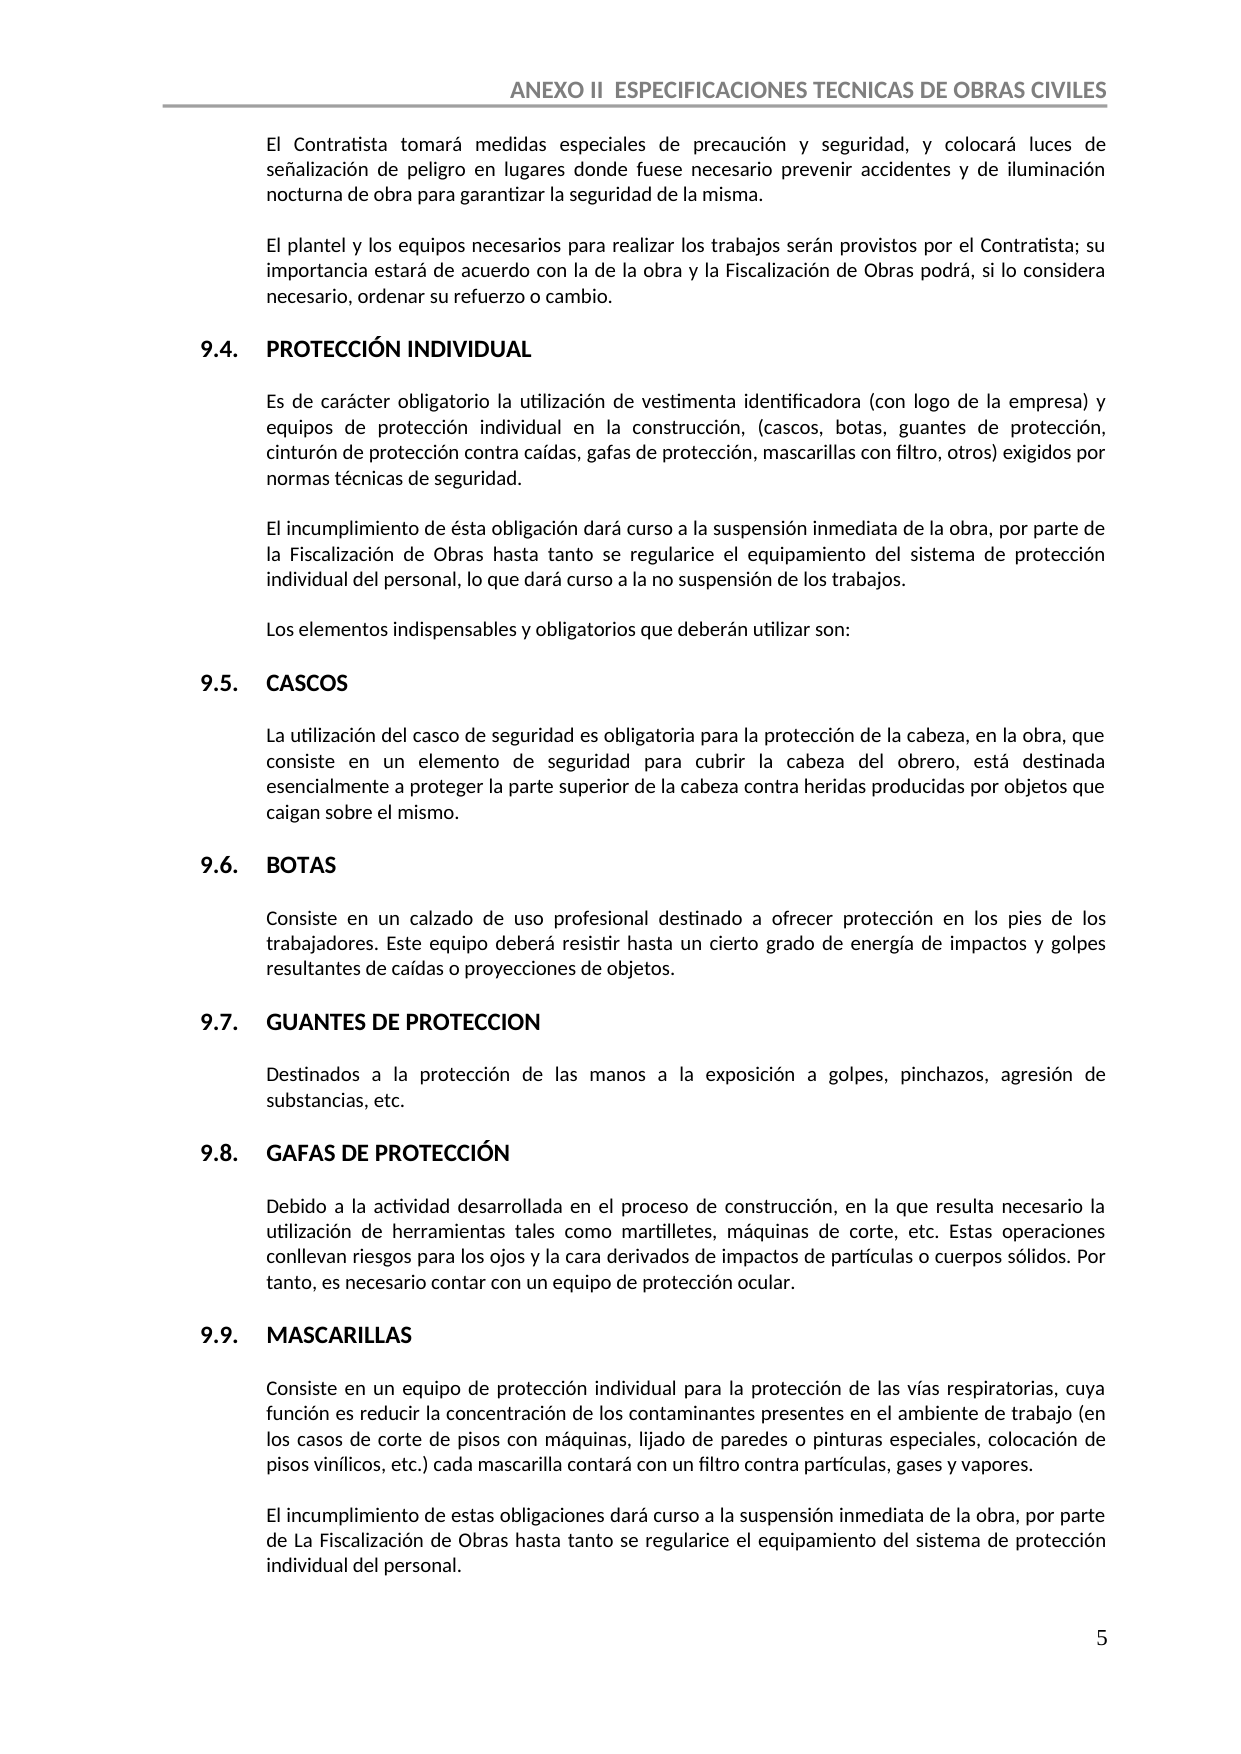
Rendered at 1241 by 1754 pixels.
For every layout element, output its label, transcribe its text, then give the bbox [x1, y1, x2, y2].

text Consiste en un equipo de protección individual para la protección de las vías respiratorias, cuya función es reducir la concentración de los contaminantes presentes en el ambiente de trabajo (en los casos de corte de pisos con máquinas, lijado de paredes o pinturas especiales, colocación de pisos vinílicos, etc.) cada mascarilla contará con un filtro contra partículas, gases y vapores. [266, 1375, 1107, 1477]
list CASCOS [200, 667, 1107, 698]
text Debido a la actividad desarrollada en el proceso de construcción, en la que resulta necesario la utilización de herramientas tales como martilletes, máquinas de corte, etc. Estas operaciones conllevan riesgos para los ojos y la cara derivados de impactos de partículas o cuerpos sólidos. Por tanto, es necesario contar con un equipo de protección ocular. [266, 1193, 1107, 1294]
text El incumplimiento de estas obligaciones dará curso a la suspensión inmediata de la obra, por parte de La Fiscalización de Obras hasta tanto se regularice el equipamiento del sistema de protección individual del personal. [266, 1502, 1107, 1578]
list MASCARILLAS [200, 1319, 1107, 1350]
list BOTAS [200, 849, 1107, 880]
list GUANTES DE PROTECCION [200, 1006, 1107, 1037]
text La utilización del casco de seguridad es obligatoria para la protección de la cabeza, en la obra, que consiste en un elemento de seguridad para cubrir la cabeza del obrero, está destinada esencialmente a proteger la parte superior de la cabeza contra heridas producidas por objetos que caigan sobre el mismo. [266, 723, 1107, 824]
text El incumplimiento de ésta obligación dará curso a la suspensión inmediata de la obra, por parte de la Fiscalización de Obras hasta tanto se regularice el equipamiento del sistema de protección individual del personal, lo que dará curso a la no suspensión de los trabajos. [266, 515, 1107, 592]
text Destinados a la protección de las manos a la exposición a golpes, pinchazos, agresión de substancias, etc. [266, 1062, 1107, 1112]
list GAFAS DE PROTECCIÓN [200, 1137, 1107, 1168]
text Es de carácter obligatorio la utilización de vestimenta identificadora (con logo de la empresa) y equipos de protección individual en la construcción, (cascos, botas, guantes de protección, cinturón de protección contra caídas, gafas de protección, mascarillas con filtro, otros) exigidos por normas técnicas de seguridad. [266, 389, 1107, 490]
list PROTECCIÓN INDIVIDUAL [200, 333, 1107, 364]
text El Contratista tomará medidas especiales de precaución y seguridad, y colocará luces de señalización de peligro en lugares donde fuese necesario prevenir accidentes y de iluminación nocturna de obra para garantizar la seguridad de la misma. [266, 131, 1107, 207]
text Los elementos indispensables y obligatorios que deberán utilizar son: [266, 617, 1107, 642]
text El plantel y los equipos necesarios para realizar los trabajos serán provistos por el Contratista; su importancia estará de acuerdo con la de la obra y la Fiscalización de Obras podrá, si lo considera necesario, ordenar su refuerzo o cambio. [266, 232, 1107, 308]
text Consiste en un calzado de uso profesional destinado a ofrecer protección en los pies de los trabajadores. Este equipo deberá resistir hasta un cierto grado de energía de impactos y golpes resultantes de caídas o proyecciones de objetos. [266, 905, 1107, 981]
